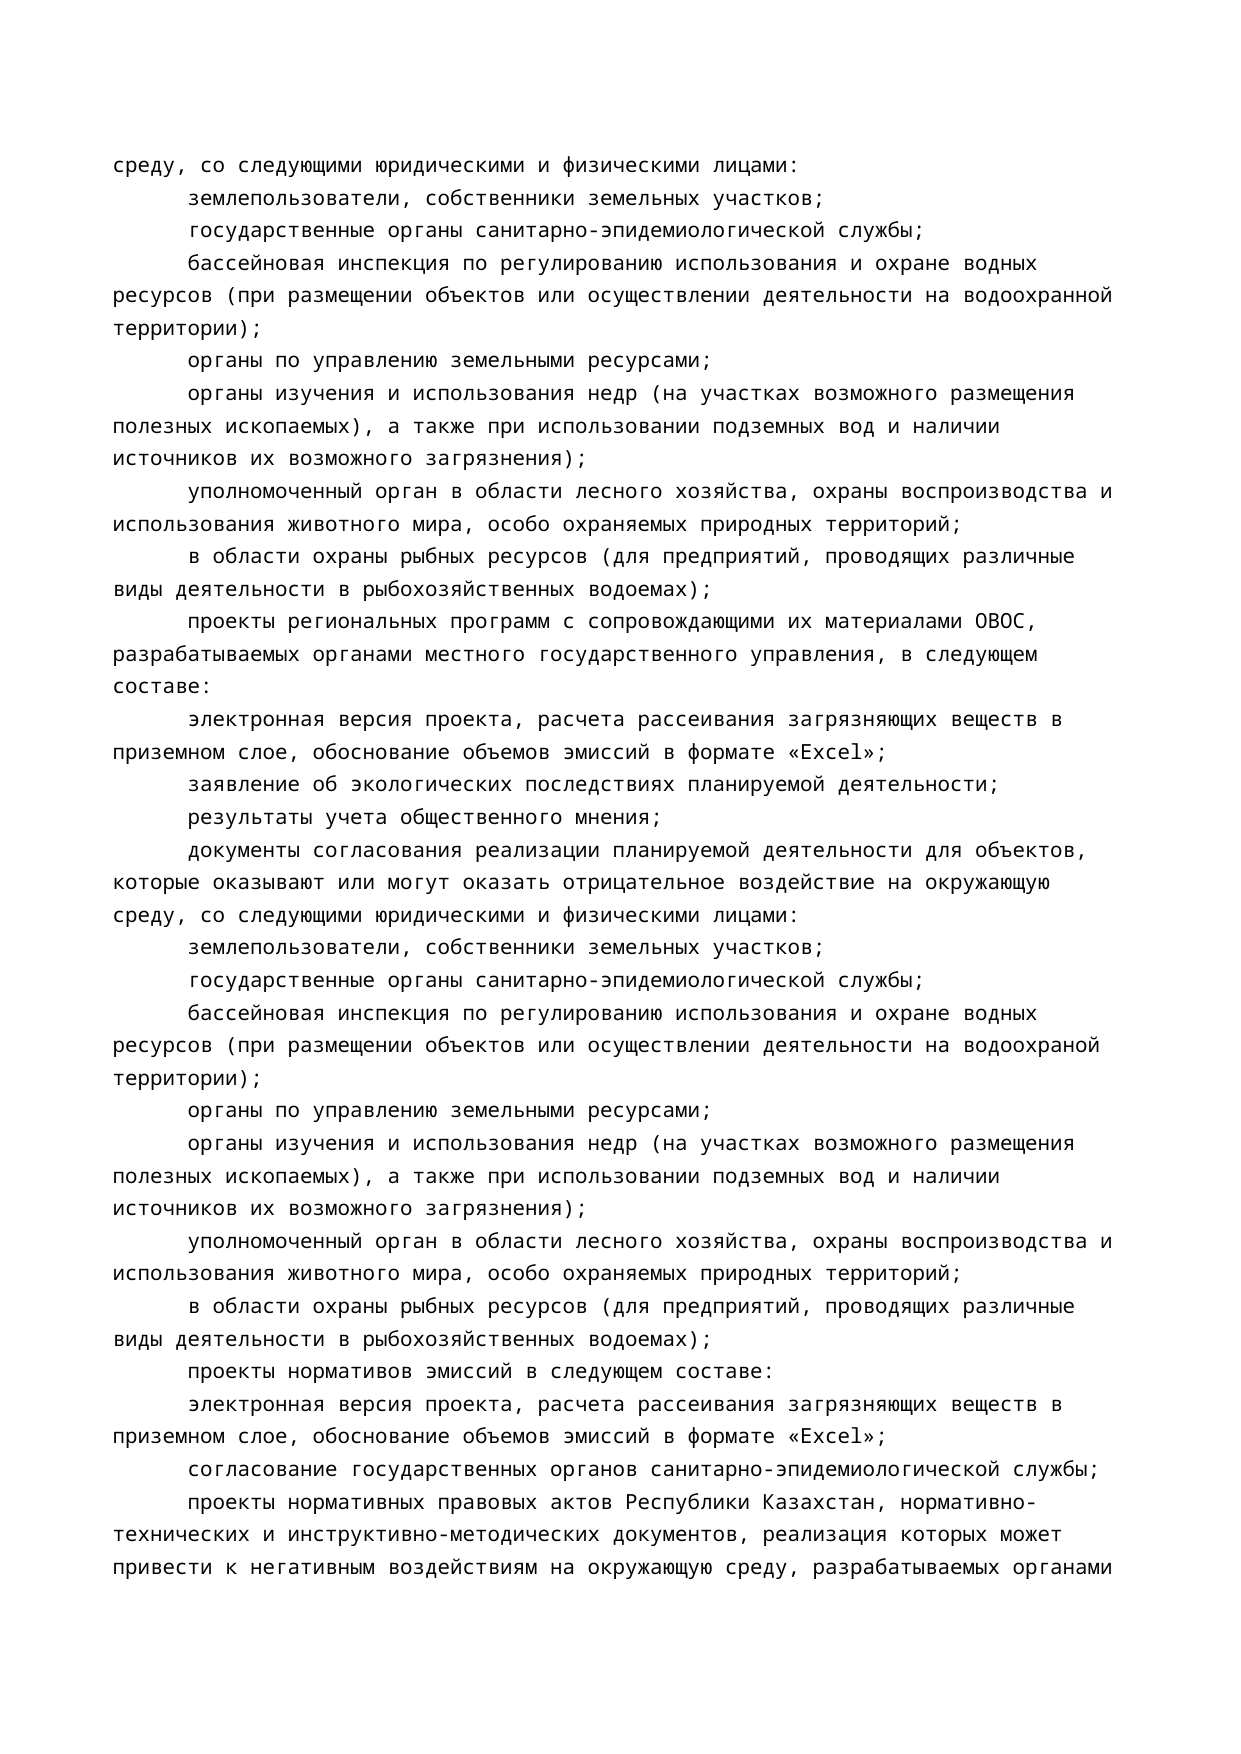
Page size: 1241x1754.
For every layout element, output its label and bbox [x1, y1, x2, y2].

text [112, 150, 1128, 1580]
